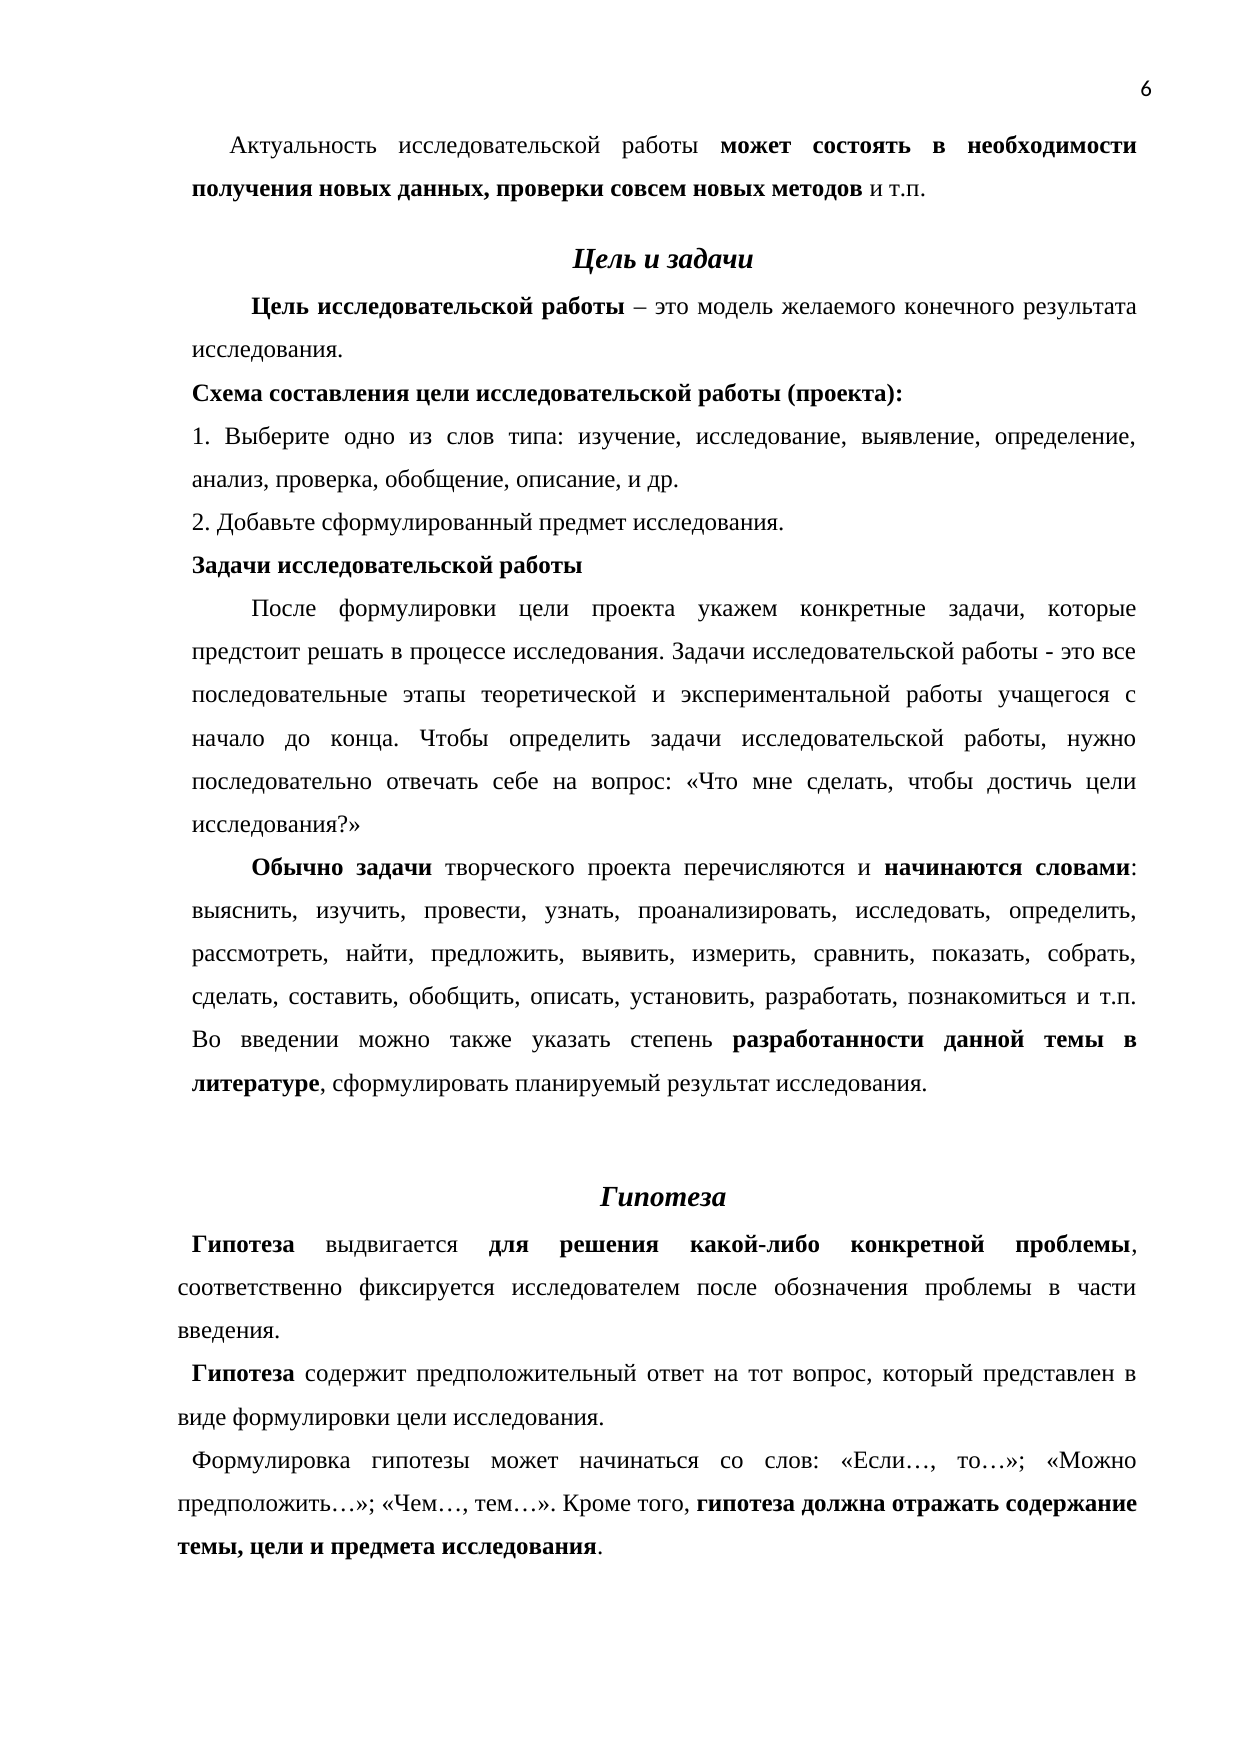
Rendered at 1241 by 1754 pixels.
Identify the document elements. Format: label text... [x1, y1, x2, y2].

text Актуальность исследовательской работы может состоять в необходимости получения новых данных, проверки совсем новых методов и т.п. [192, 130, 1137, 202]
text Задачи исследовательской работы [192, 550, 1137, 579]
text 1. Выберите одно из слов типа: изучение, исследование, выявление, определение, анализ, проверка, обобщение, описание, и др. [192, 421, 1137, 493]
text Обычно задачи творческого проекта перечисляются и начинаются словами: выяснить, изучить, провести, узнать, проанализировать, исследовать, определить, рассмотреть, найти, предложить, выявить, измерить, сравнить, показать, собрать, сделать, составить, обобщить, описать, установить, разработать, познакомиться и т.п. Во введении можно также указать степень разработанности данной темы в литературе, сформулировать планируемый результат исследования. [192, 852, 1137, 1096]
text Гипотеза содержит предположительный ответ на тот вопрос, который представлен в виде формулировки цели исследования. [177, 1358, 1137, 1430]
text Гипотеза [192, 1179, 1137, 1212]
text Схема составления цели исследовательской работы (проекта): [192, 378, 1137, 406]
text Формулировка гипотезы может начинаться со слов: «Если…, то…»; «Можно предположить…»; «Чем…, тем…». Кроме того, гипотеза должна отражать содержание темы, цели и предмета исследования. [177, 1445, 1137, 1560]
text Цель и задачи [192, 241, 1137, 274]
text Гипотеза выдвигается для решения какой-либо конкретной проблемы, соответственно фиксируется исследователем после обозначения проблемы в части введения. [177, 1229, 1137, 1344]
text Цель исследовательской работы – это модель желаемого конечного результата исследования. [192, 291, 1137, 363]
text 2. Добавьте сформулированный предмет исследования. [192, 507, 1137, 536]
text После формулировки цели проекта укажем конкретные задачи, которые предстоит решать в процессе исследования. Задачи исследовательской работы - это все последовательные этапы теоретической и экспериментальной работы учащегося с начало до конца. Чтобы определить задачи исследовательской работы, нужно последовательно отвечать себе на вопрос: «Что мне сделать, чтобы достичь цели исследования?» [192, 593, 1137, 838]
